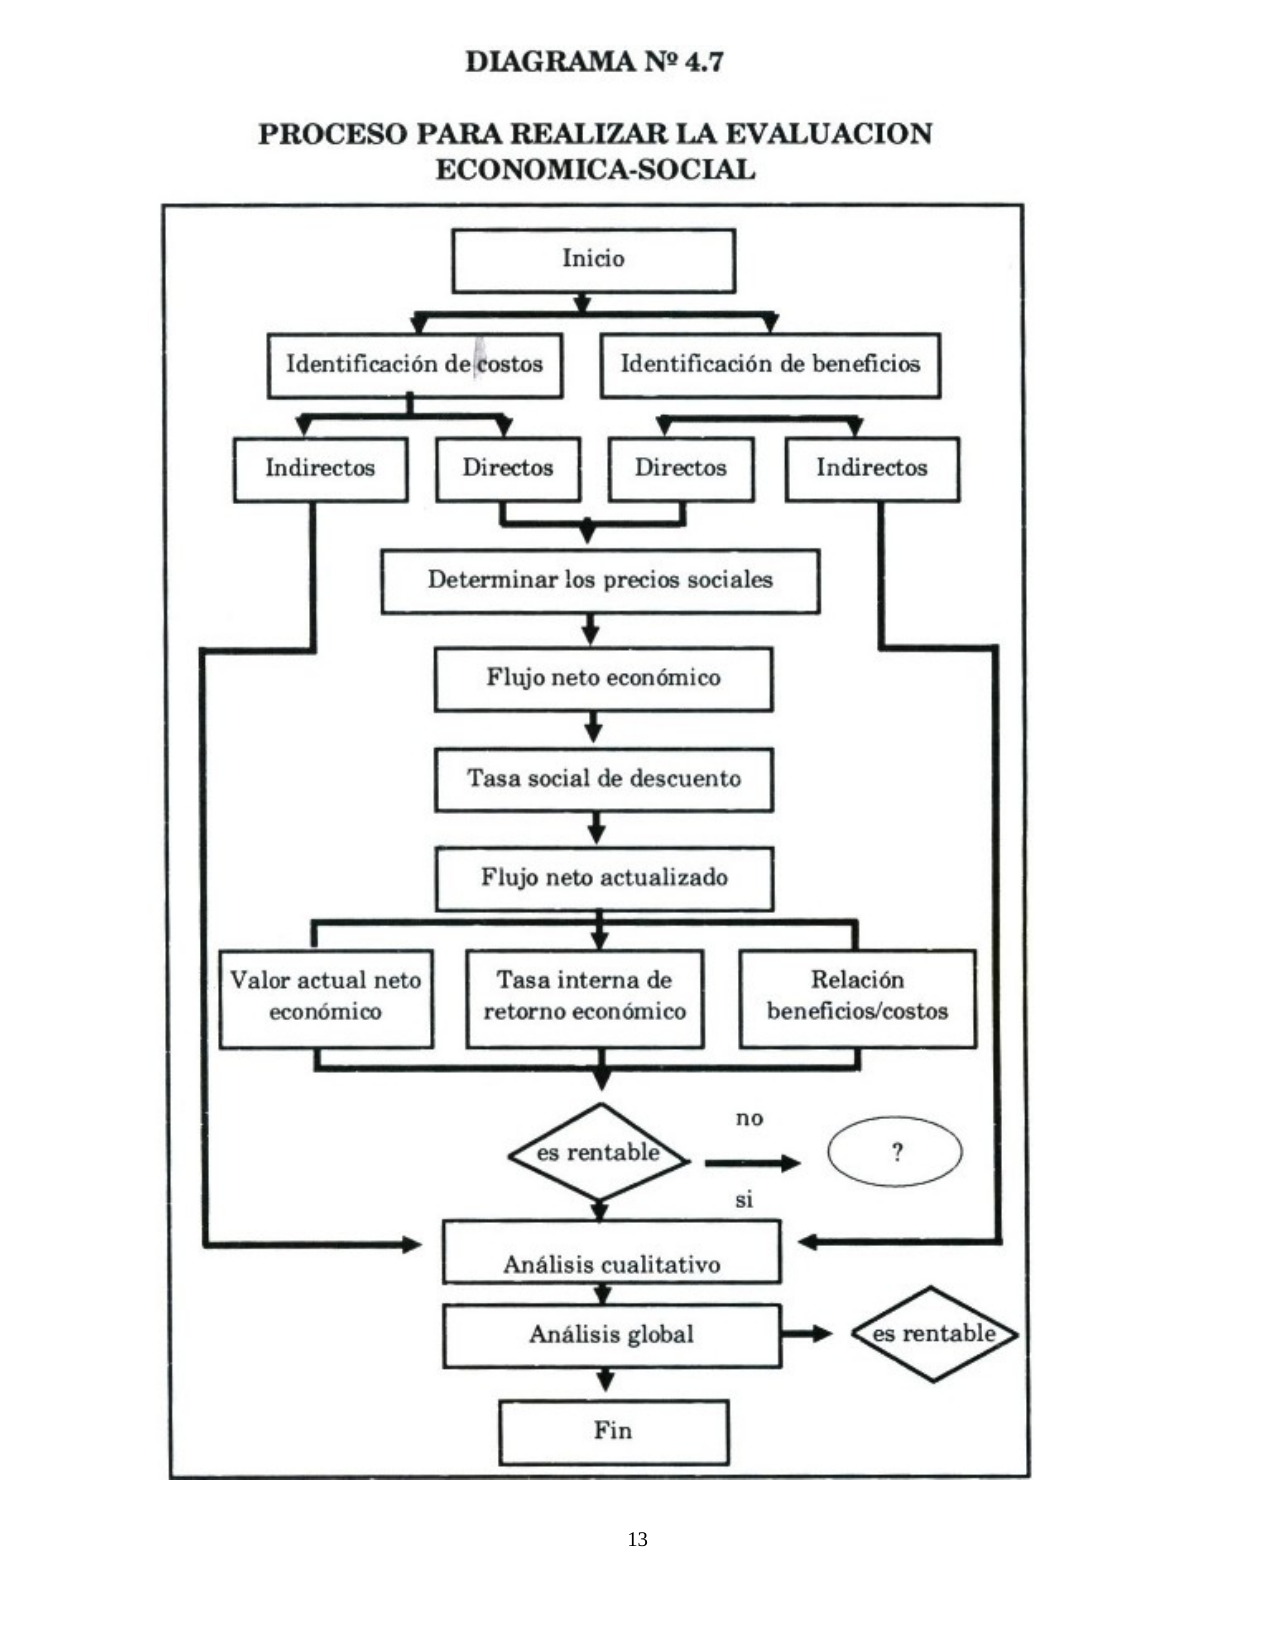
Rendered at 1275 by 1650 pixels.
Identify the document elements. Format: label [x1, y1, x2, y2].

picture [146, 45, 1035, 1480]
